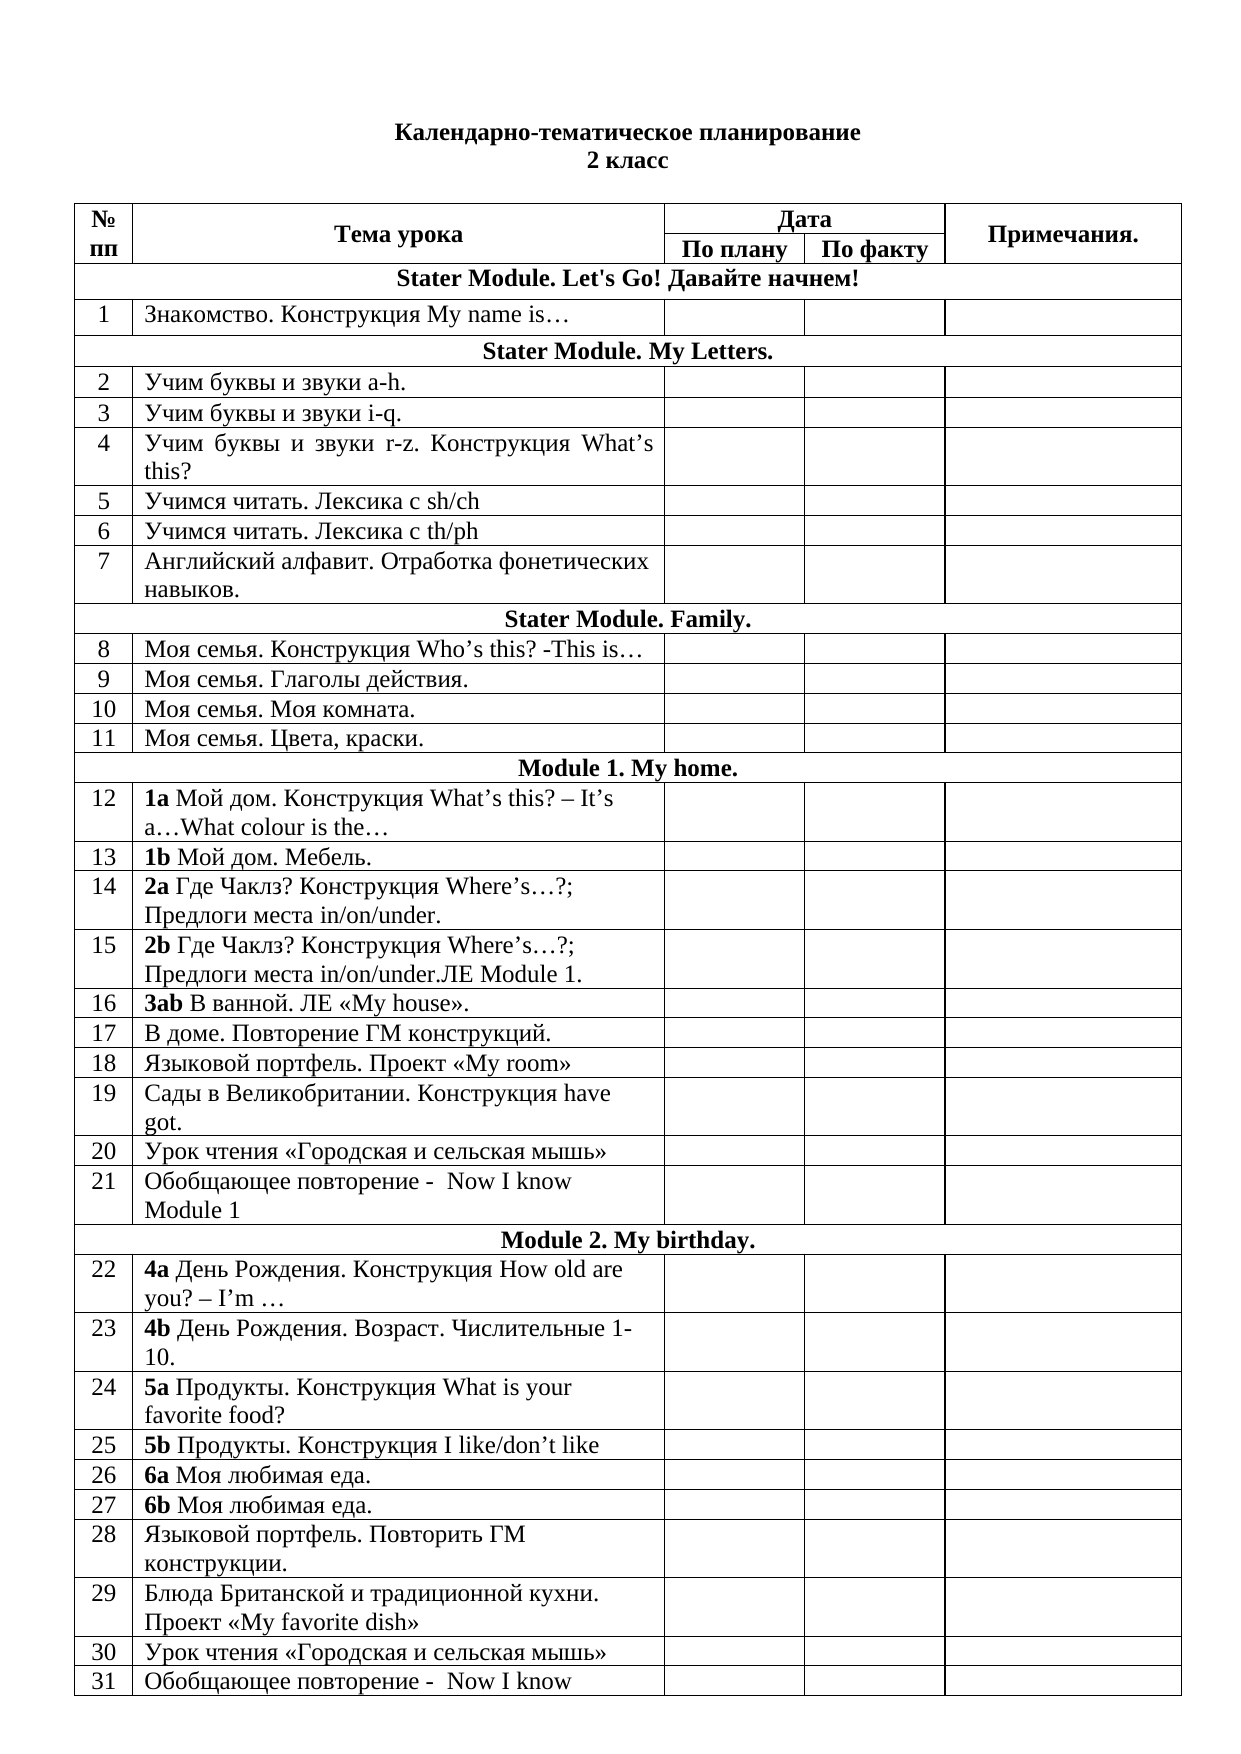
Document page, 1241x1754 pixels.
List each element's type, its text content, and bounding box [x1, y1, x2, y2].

table_cell [805, 398, 944, 427]
table_cell [805, 367, 944, 397]
table_cell [805, 1372, 944, 1429]
table_cell [665, 1430, 804, 1459]
table_cell 7 [75, 546, 132, 603]
table_cell 23 [75, 1313, 132, 1371]
table_cell [946, 1255, 1181, 1312]
table_cell [946, 367, 1181, 397]
table_cell Моя семья. Глаголы действия. [133, 664, 664, 693]
table_cell [946, 1460, 1181, 1489]
table_cell 1 [75, 300, 132, 335]
table_cell 4b День Рождения. Возраст. Числительные 1-10. [133, 1313, 664, 1371]
table_cell 29 [75, 1578, 132, 1636]
table_cell [946, 1637, 1181, 1665]
table_cell [805, 1666, 944, 1695]
table_header Примечания. [946, 204, 1181, 262]
table_cell [665, 1166, 804, 1224]
table_cell [946, 1578, 1181, 1636]
table_cell [805, 516, 944, 545]
table_cell [805, 1578, 944, 1636]
table_cell 5 [75, 486, 132, 515]
table_cell 2b Где Чаклз? Конструкция Where’s…?; Предлоги места in/on/under.ЛЕ Module 1. [133, 930, 664, 987]
table_cell [805, 1313, 944, 1371]
table_cell [665, 428, 804, 485]
table_cell По плану [665, 234, 804, 262]
table_cell [946, 1430, 1181, 1459]
table_cell [946, 398, 1181, 427]
text 2 класс [74, 145, 1181, 174]
table_cell Учимся читать. Лексика с sh/ch [133, 486, 664, 515]
table_cell 6 [75, 516, 132, 545]
table_cell 24 [75, 1372, 132, 1429]
table_cell [805, 989, 944, 1017]
table_cell 4 [75, 428, 132, 485]
table_cell 6a Моя любимая еда. [133, 1460, 664, 1489]
table_cell [946, 1048, 1181, 1077]
table_cell 20 [75, 1136, 132, 1165]
table_cell [946, 1490, 1181, 1518]
table_cell [805, 1136, 944, 1165]
table_cell [805, 783, 944, 841]
table_cell [946, 694, 1181, 722]
table_cell 6b Моя любимая еда. [133, 1490, 664, 1518]
table_cell [805, 871, 944, 929]
table_cell [665, 1255, 804, 1312]
table_cell [665, 989, 804, 1017]
table_cell 26 [75, 1460, 132, 1489]
table_cell Stater Module. My Letters. [75, 336, 1181, 366]
table_cell 14 [75, 871, 132, 929]
table_cell 3 [75, 398, 132, 427]
table_cell Module 2. My birthday. [75, 1225, 1181, 1253]
table_cell Учимся читать. Лексика с th/ph [133, 516, 664, 545]
table_cell [946, 724, 1181, 752]
table_cell [805, 428, 944, 485]
table_cell [805, 930, 944, 987]
table_cell [946, 930, 1181, 987]
table_cell 3ab В ванной. ЛЕ «My house». [133, 989, 664, 1017]
table_cell Моя семья. Моя комната. [133, 694, 664, 722]
table_cell [665, 516, 804, 545]
table_cell [946, 428, 1181, 485]
table_cell 4a День Рождения. Конструкция How old are you? – I’m … [133, 1255, 664, 1312]
table_cell [946, 1372, 1181, 1429]
table_cell 11 [75, 724, 132, 752]
table_header № пп [75, 204, 132, 262]
table_cell [665, 1666, 804, 1695]
table_cell [946, 1313, 1181, 1371]
table_cell [805, 1048, 944, 1077]
table_cell [946, 1018, 1181, 1047]
table_cell [805, 842, 944, 870]
table_cell Знакомство. Конструкция My name is… [133, 300, 664, 335]
table_cell Урок чтения «Городская и сельская мышь» [133, 1136, 664, 1165]
table_cell [946, 989, 1181, 1017]
table_cell Module 1. My home. [75, 753, 1181, 782]
table_cell 25 [75, 1430, 132, 1459]
table_cell Языковой портфель. Проект «My room» [133, 1048, 664, 1077]
table_cell [946, 546, 1181, 603]
table_header Дата [665, 204, 944, 233]
table_cell [946, 842, 1181, 870]
table_cell [665, 300, 804, 335]
table_cell [665, 930, 804, 987]
table_cell [665, 367, 804, 397]
table_cell 31 [75, 1666, 132, 1695]
table_cell [665, 783, 804, 841]
table_cell Обобщающее повторение - Now I know Module 1 [133, 1166, 664, 1224]
table_cell [805, 1460, 944, 1489]
table_cell [805, 1490, 944, 1518]
text Календарно-тематическое планирование [74, 117, 1181, 145]
table_cell Английский алфавит. Отработка фонетических навыков. [133, 546, 664, 603]
table_cell [665, 486, 804, 515]
table_cell [805, 694, 944, 722]
table_cell [665, 1637, 804, 1665]
table_cell Учим буквы и звуки i-q. [133, 398, 664, 427]
table_cell 30 [75, 1637, 132, 1665]
table_cell [805, 1637, 944, 1665]
table_cell 18 [75, 1048, 132, 1077]
table_cell Учим буквы и звуки r-z. Конструкция What’s this? [133, 428, 664, 485]
table_cell 2a Где Чаклз? Конструкция Where’s…?; Предлоги места in/on/under. [133, 871, 664, 929]
table_cell [665, 398, 804, 427]
table_cell [665, 1048, 804, 1077]
table_cell Stater Module. Family. [75, 604, 1181, 633]
table_cell [805, 1520, 944, 1577]
table_cell [665, 1313, 804, 1371]
table_cell [946, 300, 1181, 335]
table_cell В доме. Повторение ГМ конструкций. [133, 1018, 664, 1047]
table_cell 19 [75, 1078, 132, 1135]
table_cell [665, 842, 804, 870]
table_cell [946, 783, 1181, 841]
table_header Тема урока [133, 204, 664, 262]
table_cell [946, 1166, 1181, 1224]
table_cell Сады в Великобритании. Конструкция have got. [133, 1078, 664, 1135]
table_cell [946, 1666, 1181, 1695]
table_cell 13 [75, 842, 132, 870]
table_cell 1a Мой дом. Конструкция What’s this? – It’s a…What colour is the… [133, 783, 664, 841]
table_cell [665, 634, 804, 663]
table_cell По факту [805, 234, 944, 262]
table_cell [665, 664, 804, 693]
table_cell [805, 1018, 944, 1047]
table_cell [665, 871, 804, 929]
table_cell [805, 1255, 944, 1312]
table_cell [665, 1136, 804, 1165]
table_cell Блюда Британской и традиционной кухни. Проект «My favorite dish» [133, 1578, 664, 1636]
table_cell [946, 516, 1181, 545]
table_cell 16 [75, 989, 132, 1017]
table_cell 1b Мой дом. Мебель. [133, 842, 664, 870]
table_cell 21 [75, 1166, 132, 1224]
table_cell 5a Продукты. Конструкция What is your favorite food? [133, 1372, 664, 1429]
table_cell [946, 664, 1181, 693]
table_cell [665, 1372, 804, 1429]
table_cell [665, 724, 804, 752]
table_cell Языковой портфель. Повторить ГМ конструкции. [133, 1520, 664, 1577]
table_cell Моя семья. Конструкция Who’s this? -This is… [133, 634, 664, 663]
table_cell 2 [75, 367, 132, 397]
table_cell [805, 634, 944, 663]
table_cell [805, 1430, 944, 1459]
table_cell [665, 546, 804, 603]
table_cell [805, 546, 944, 603]
table_cell 12 [75, 783, 132, 841]
table_cell [665, 694, 804, 722]
table_cell 27 [75, 1490, 132, 1518]
table_cell 17 [75, 1018, 132, 1047]
table_cell [665, 1490, 804, 1518]
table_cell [133, 1666, 664, 1695]
table_cell 15 [75, 930, 132, 987]
table_cell 9 [75, 664, 132, 693]
table_cell [665, 1520, 804, 1577]
table_cell Stater Module. Let's Go! Давайте начнем! [75, 264, 1181, 298]
table_cell [805, 1078, 944, 1135]
table_cell [946, 634, 1181, 663]
table_cell [946, 871, 1181, 929]
table_cell [946, 1078, 1181, 1135]
table_cell [946, 486, 1181, 515]
table_cell 10 [75, 694, 132, 722]
table_cell Учим буквы и звуки a-h. [133, 367, 664, 397]
table_cell 28 [75, 1520, 132, 1577]
table_cell Урок чтения «Городская и сельская мышь» [133, 1637, 664, 1665]
table_cell [665, 1460, 804, 1489]
table_cell [805, 486, 944, 515]
table_cell [665, 1078, 804, 1135]
table_cell [805, 664, 944, 693]
table_cell [805, 724, 944, 752]
table_cell Моя семья. Цвета, краски. [133, 724, 664, 752]
table_cell 8 [75, 634, 132, 663]
table_cell [665, 1018, 804, 1047]
table_cell [946, 1520, 1181, 1577]
table_cell 22 [75, 1255, 132, 1312]
table_cell [665, 1578, 804, 1636]
table_cell [946, 1136, 1181, 1165]
table_cell [805, 1166, 944, 1224]
table_cell [805, 300, 944, 335]
table_cell 5b Продукты. Конструкция I like/don’t like [133, 1430, 664, 1459]
